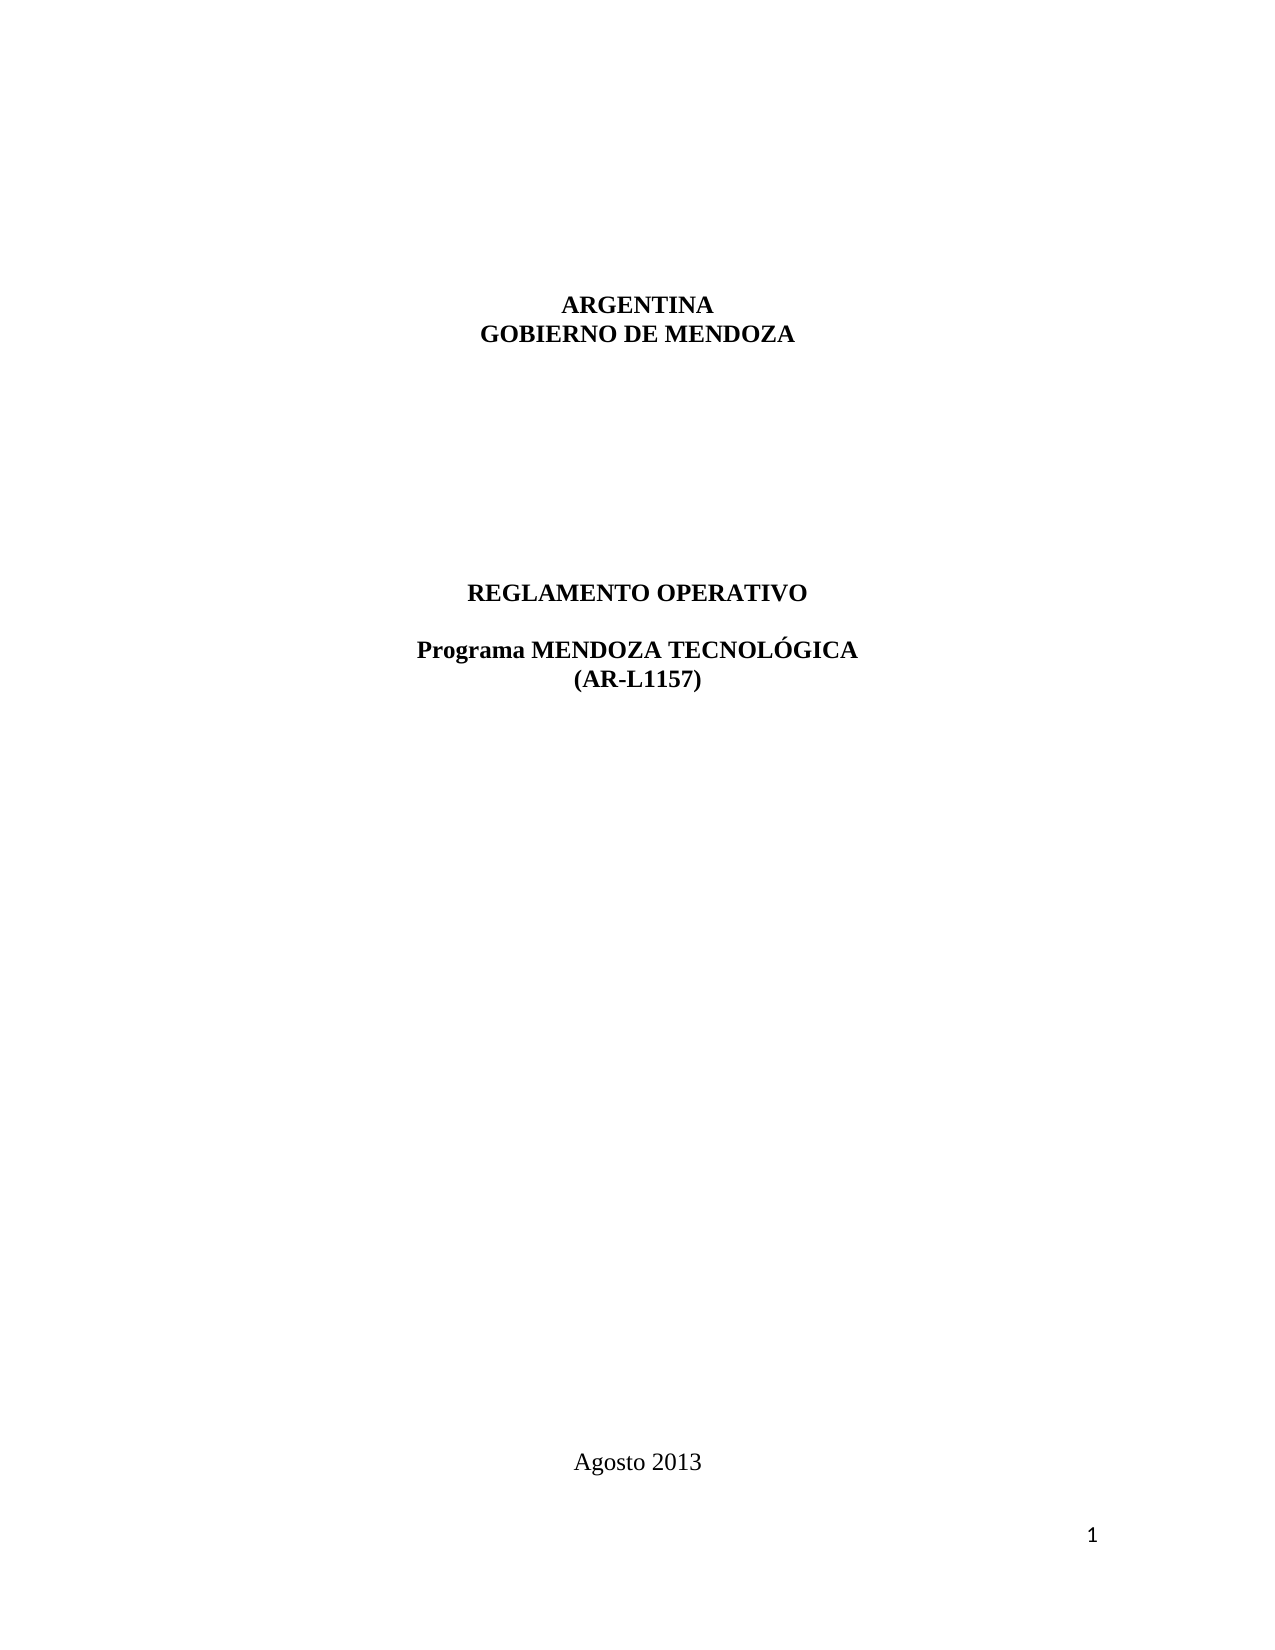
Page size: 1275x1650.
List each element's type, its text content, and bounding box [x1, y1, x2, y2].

text ARGENTINA [177, 291, 1098, 319]
text REGLAMENTO OPERATIVO [177, 578, 1098, 607]
text Agosto 2013 [177, 1447, 1098, 1476]
text (AR-L1157) [177, 664, 1098, 693]
text Programa MENDOZA TECNOLÓGICA [177, 636, 1098, 664]
text GOBIERNO DE MENDOZA [177, 319, 1098, 348]
